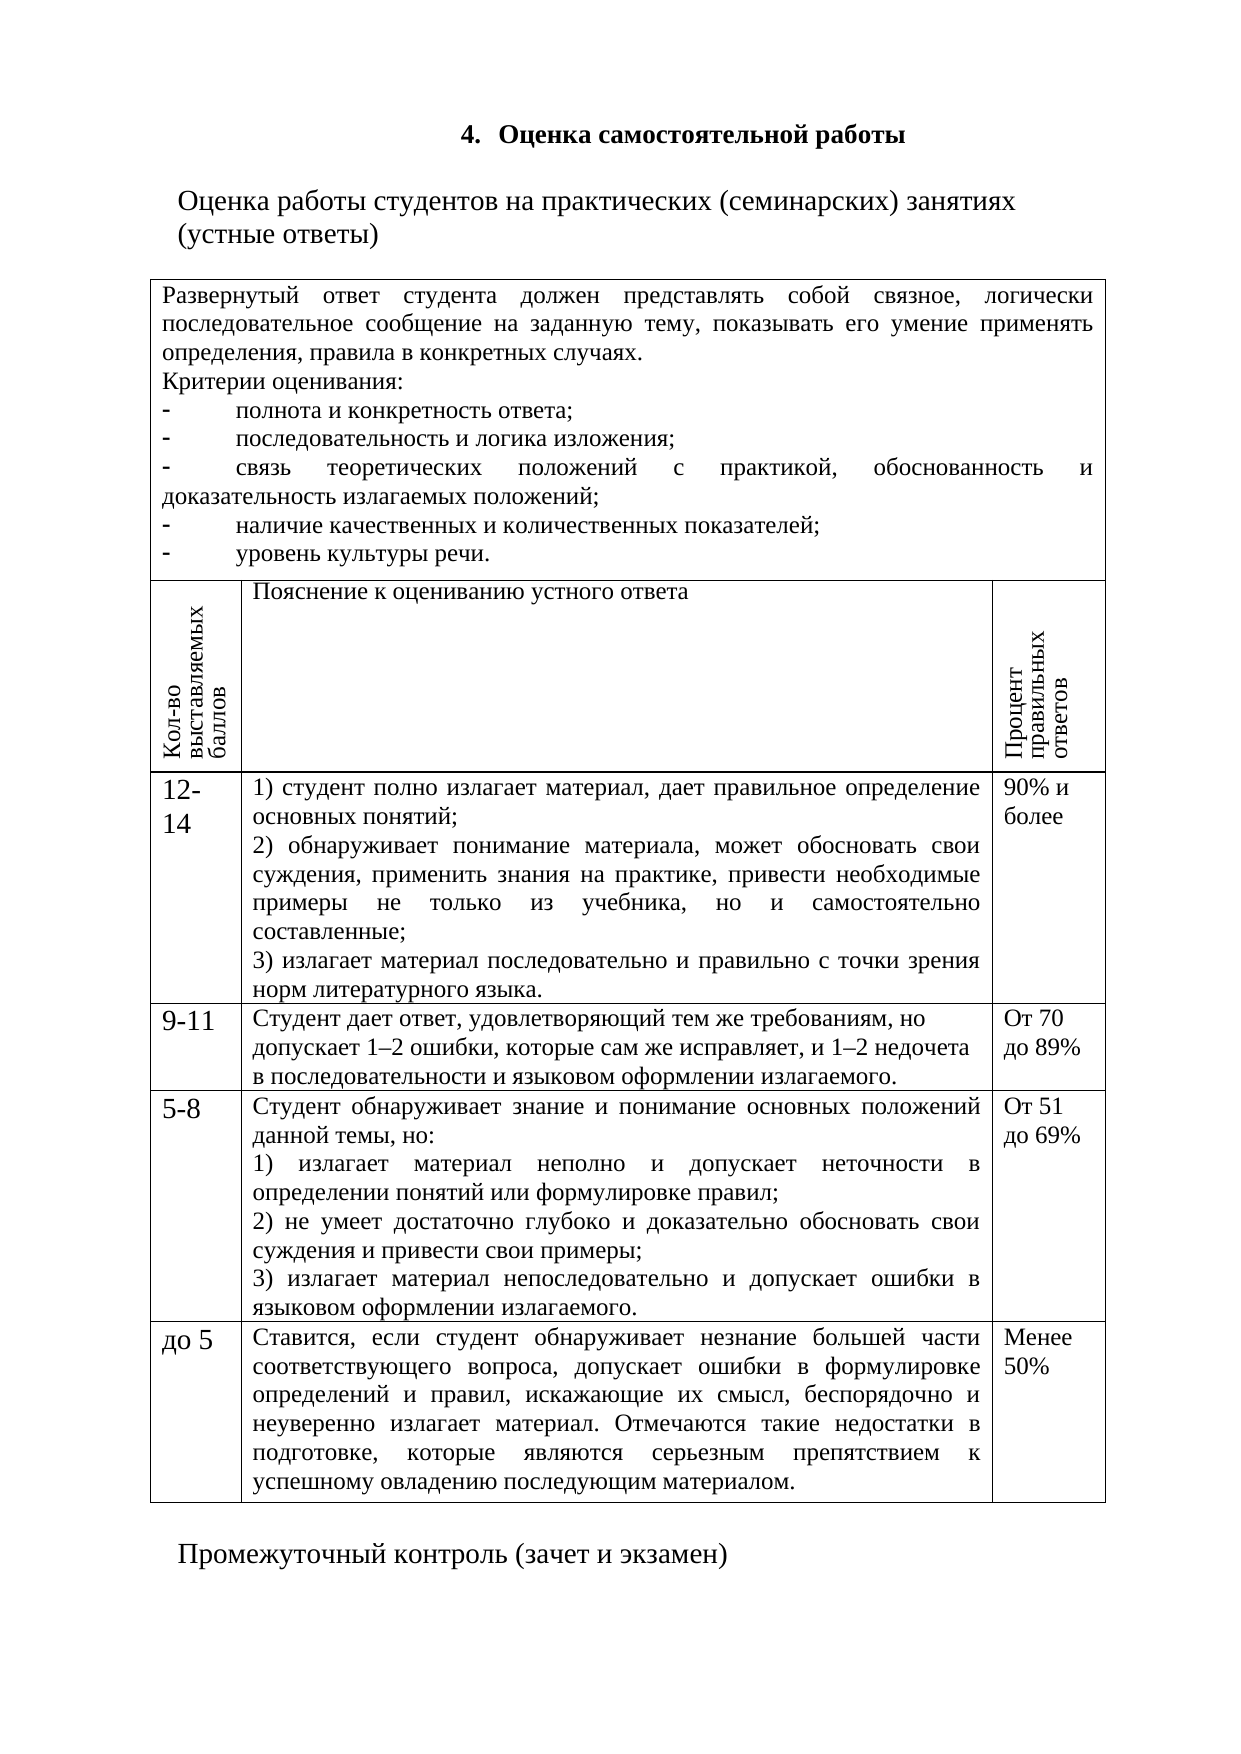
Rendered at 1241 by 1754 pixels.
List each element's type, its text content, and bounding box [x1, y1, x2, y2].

table_cell 5-8 [151, 1091, 241, 1321]
table_cell От 51 до 69% [993, 1091, 1105, 1321]
text Оценка работы студентов на практических (семинарских) занятиях [177, 183, 1152, 216]
subtitle Оценка самостоятельной работы [215, 118, 1152, 149]
table_cell 1) студент полно излагает материал, дает правильное определение основных понятий; 2) обнаруживает понимание материала, может обосновать свои суждения, применить знания на практике, привести необходимые примеры не только из учебника, но и самостоятельно составленные; 3) излагает материал последовательно и правильно с точки зрения норм литературного языка. [242, 773, 992, 1002]
table_cell Студент обнаруживает знание и понимание основных положений данной темы, но: 1) излагает материал неполно и допускает неточности в определении понятий или формулировке правил; 2) не умеет достаточно глубоко и доказательно обосновать свои суждения и привести свои примеры; 3) излагает материал непоследовательно и допускает ошибки в языковом оформлении излагаемого. [242, 1091, 992, 1321]
table_cell Процент правильных ответов [993, 581, 1105, 771]
table_cell Кол-во выставляемых баллов [151, 581, 241, 771]
table_cell 90% и более [993, 773, 1105, 1002]
table_cell Менее 50% [993, 1322, 1105, 1502]
table_cell 9-11 [151, 1004, 241, 1090]
text (устные ответы) [177, 216, 1152, 250]
text Промежуточный контроль (зачет и экзамен) [177, 1536, 1152, 1570]
table_header Развернутый ответ студента должен представлять собой связное, логически последовательное сообщение на заданную тему, показывать его умение применять определения, правила в конкретных случаях. Критерии оценивания: полнота и конкретность ответа; последовательность и логика изложения; связь теоретических положений с практикой, обоснованность и доказательность излагаемых положений; наличие качественных и количественных показателей; уровень культуры речи. [151, 280, 1105, 580]
table_cell Пояснение к оцениванию устного ответа [242, 581, 992, 771]
table_cell 12-14 [151, 773, 241, 1002]
table_cell Ставится, если студент обнаруживает незнание большей части соответствующего вопроса, допускает ошибки в формулировке определений и правил, искажающие их смысл, беспорядочно и неуверенно излагает материал. Отмечаются такие недостатки в подготовке, которые являются серьезным препятствием к успешному овладению последующим материалом. [242, 1322, 992, 1502]
table_cell до 5 [151, 1322, 241, 1502]
table_cell Студент дает ответ, удовлетворяющий тем же требованиям, но допускает 1–2 ошибки, которые сам же исправляет, и 1–2 недочета в последовательности и языковом оформлении излагаемого. [242, 1004, 992, 1090]
table_cell От 70 до 89% [993, 1004, 1105, 1090]
